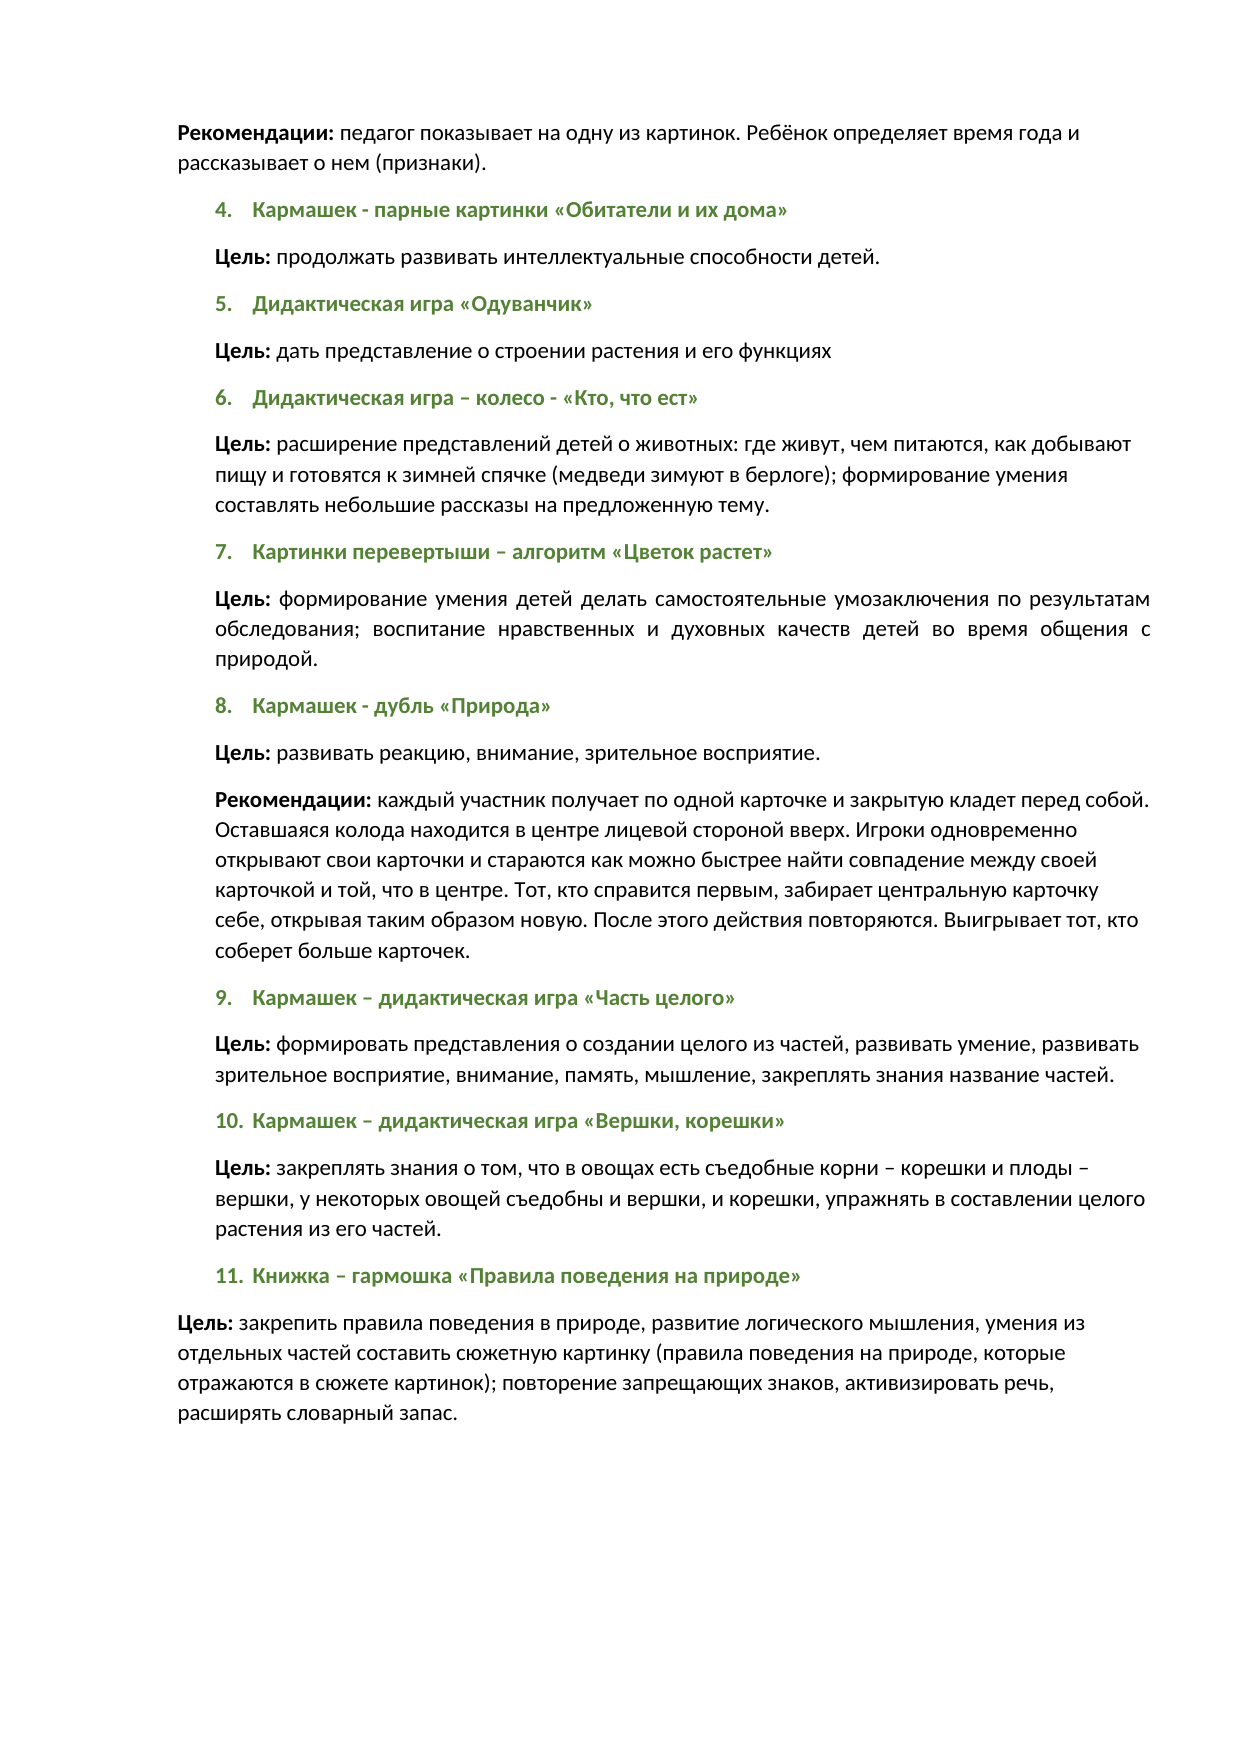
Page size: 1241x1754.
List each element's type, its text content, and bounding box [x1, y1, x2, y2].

list Кармашек – дидактическая игра «Вершки, корешки» [215, 1107, 1152, 1135]
list Дидактическая игра – колесо - «Кто, что ест» [215, 383, 1152, 411]
text Цель: формирование умения детей делать самостоятельные умозаключения по результатам обследования; воспитание нравственных и духовных качеств детей во время общения с природой. [215, 584, 1152, 672]
list Картинки перевертыши – алгоритм «Цветок растет» [215, 537, 1152, 565]
list Кармашек - парные картинки «Обитатели и их дома» [215, 195, 1152, 223]
text Цель: закреплять знания о том, что в овощах есть съедобные корни – корешки и плоды – вершки, у некоторых овощей съедобны и вершки, и корешки, упражнять в составлении целого растения из его частей. [215, 1153, 1152, 1242]
text Рекомендации: каждый участник получает по одной карточке и закрытую кладет перед собой. Оставшаяся колода находится в центре лицевой стороной вверх. Игроки одновременно открывают свои карточки и стараются как можно быстрее найти совпадение между своей карточкой и той, что в центре. Тот, кто справится первым, забирает центральную карточку себе, открывая таким образом новую. После этого действия повторяются. Выигрывает тот, кто соберет больше карточек. [215, 785, 1152, 964]
text Цель: развивать реакцию, внимание, зрительное восприятие. [215, 738, 1152, 766]
list Дидактическая игра «Одуванчик» [215, 289, 1152, 317]
list Кармашек – дидактическая игра «Часть целого» [215, 983, 1152, 1011]
text Цель: закрепить правила поведения в природе, развитие логического мышления, умения из отдельных частей составить сюжетную картинку (правила поведения на природе, которые отражаются в сюжете картинок); повторение запрещающих знаков, активизировать речь, расширять словарный запас. [177, 1308, 1152, 1426]
text Цель: продолжать развивать интеллектуальные способности детей. [215, 242, 1152, 270]
text Цель: формировать представления о создании целого из частей, развивать умение, развивать зрительное восприятие, внимание, память, мышление, закреплять знания название частей. [215, 1029, 1152, 1088]
text Рекомендации: педагог показывает на одну из картинок. Ребёнок определяет время года и рассказывает о нем (признаки). [177, 118, 1152, 176]
list Книжка – гармошка «Правила поведения на природе» [215, 1261, 1152, 1289]
text Цель: дать представление о строении растения и его функциях [215, 336, 1152, 364]
list Кармашек - дубль «Природа» [215, 691, 1152, 719]
text Цель: расширение представлений детей о животных: где живут, чем питаются, как добывают пищу и готовятся к зимней спячке (медведи зимуют в берлоге); формирование умения составлять небольшие рассказы на предложенную тему. [215, 429, 1152, 518]
